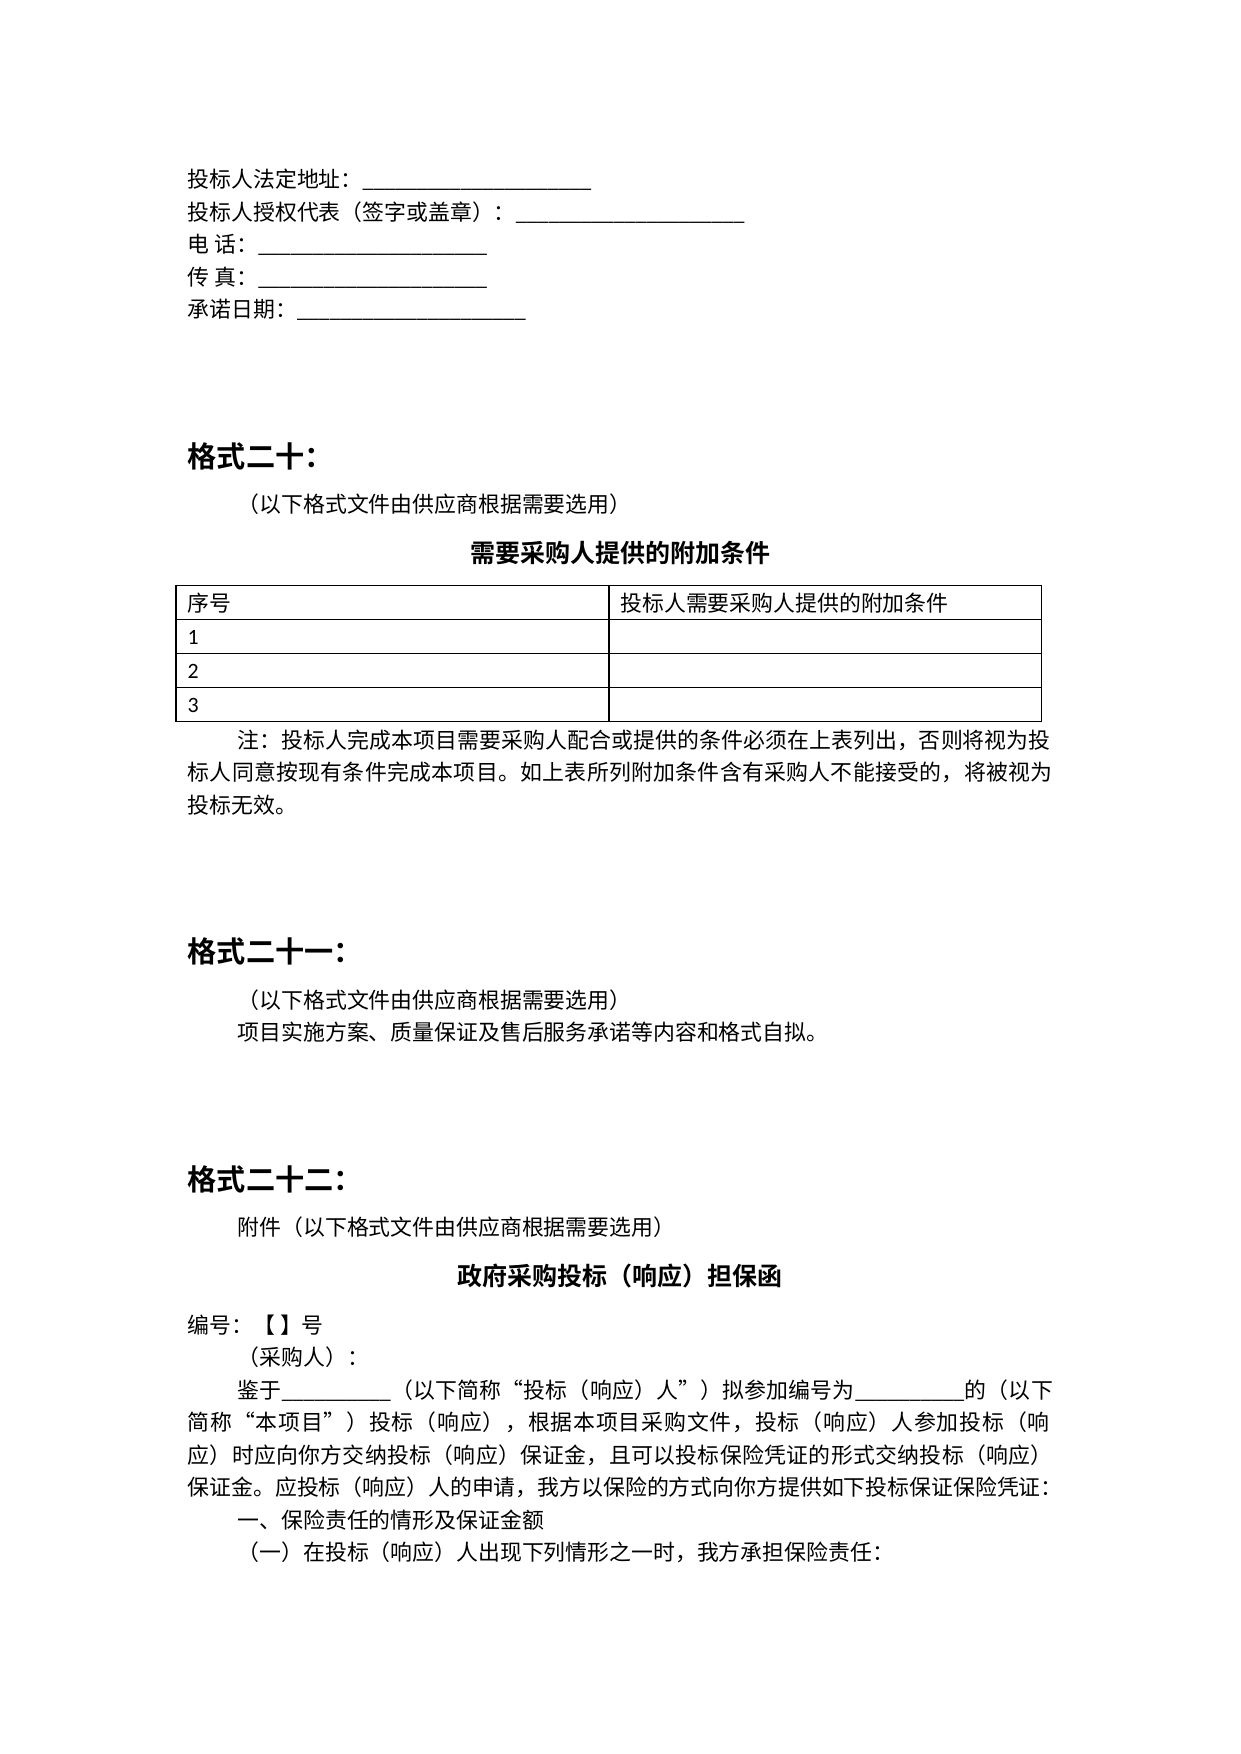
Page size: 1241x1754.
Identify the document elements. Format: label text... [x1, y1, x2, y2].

table_cell 3 [177, 688, 608, 721]
text （一）在投标（响应）人出现下列情形之一时，我方承担保险责任： [187, 1535, 1053, 1567]
text 鉴于__________（以下简称“投标（响应）人”）拟参加编号为__________的（以下简称“本项目”）投标（响应），根据本项目采购文件，投标（响应）人参加投标（响应）时应向你方交纳投标（响应）保证金，且可以投标保险凭证的形式交纳投标（响应）保证金。应投标（响应）人的申请，我方以保险的方式向你方提供如下投标保证保险凭证： [187, 1372, 1053, 1502]
text 承诺日期：_____________________ [187, 292, 1053, 324]
text 一、保险责任的情形及保证金额 [187, 1502, 1053, 1535]
text 电 话：_____________________ [187, 227, 1053, 259]
table_cell [610, 620, 1041, 653]
table_cell 2 [177, 654, 608, 687]
text 格式二十二： [187, 1145, 1053, 1210]
text 需要采购人提供的附加条件 [187, 519, 1053, 584]
text 项目实施方案、质量保证及售后服务承诺等内容和格式自拟。 [187, 1015, 1053, 1047]
text 投标人授权代表（签字或盖章）：_____________________ [187, 194, 1053, 227]
text （以下格式文件由供应商根据需要选用） [187, 487, 1053, 519]
text （以下格式文件由供应商根据需要选用） [187, 982, 1053, 1015]
table_header 投标人需要采购人提供的附加条件 [610, 586, 1041, 618]
text 投标人法定地址：_____________________ [187, 162, 1053, 194]
text （采购人）： [187, 1340, 1053, 1372]
table_header 序号 [177, 586, 608, 618]
text 传 真：_____________________ [187, 259, 1053, 292]
table_cell [610, 688, 1041, 721]
text 编号：【 】号 [187, 1307, 1053, 1340]
table_cell 1 [177, 620, 608, 653]
text 格式二十一： [187, 917, 1053, 982]
text 格式二十： [187, 422, 1053, 487]
text 注：投标人完成本项目需要采购人配合或提供的条件必须在上表列出，否则将视为投标人同意按现有条件完成本项目。如上表所列附加条件含有采购人不能接受的，将被视为投标无效。 [187, 722, 1053, 820]
text 附件（以下格式文件由供应商根据需要选用） [187, 1210, 1053, 1242]
table_cell [610, 654, 1041, 687]
text 政府采购投标（响应）担保函 [187, 1242, 1053, 1307]
